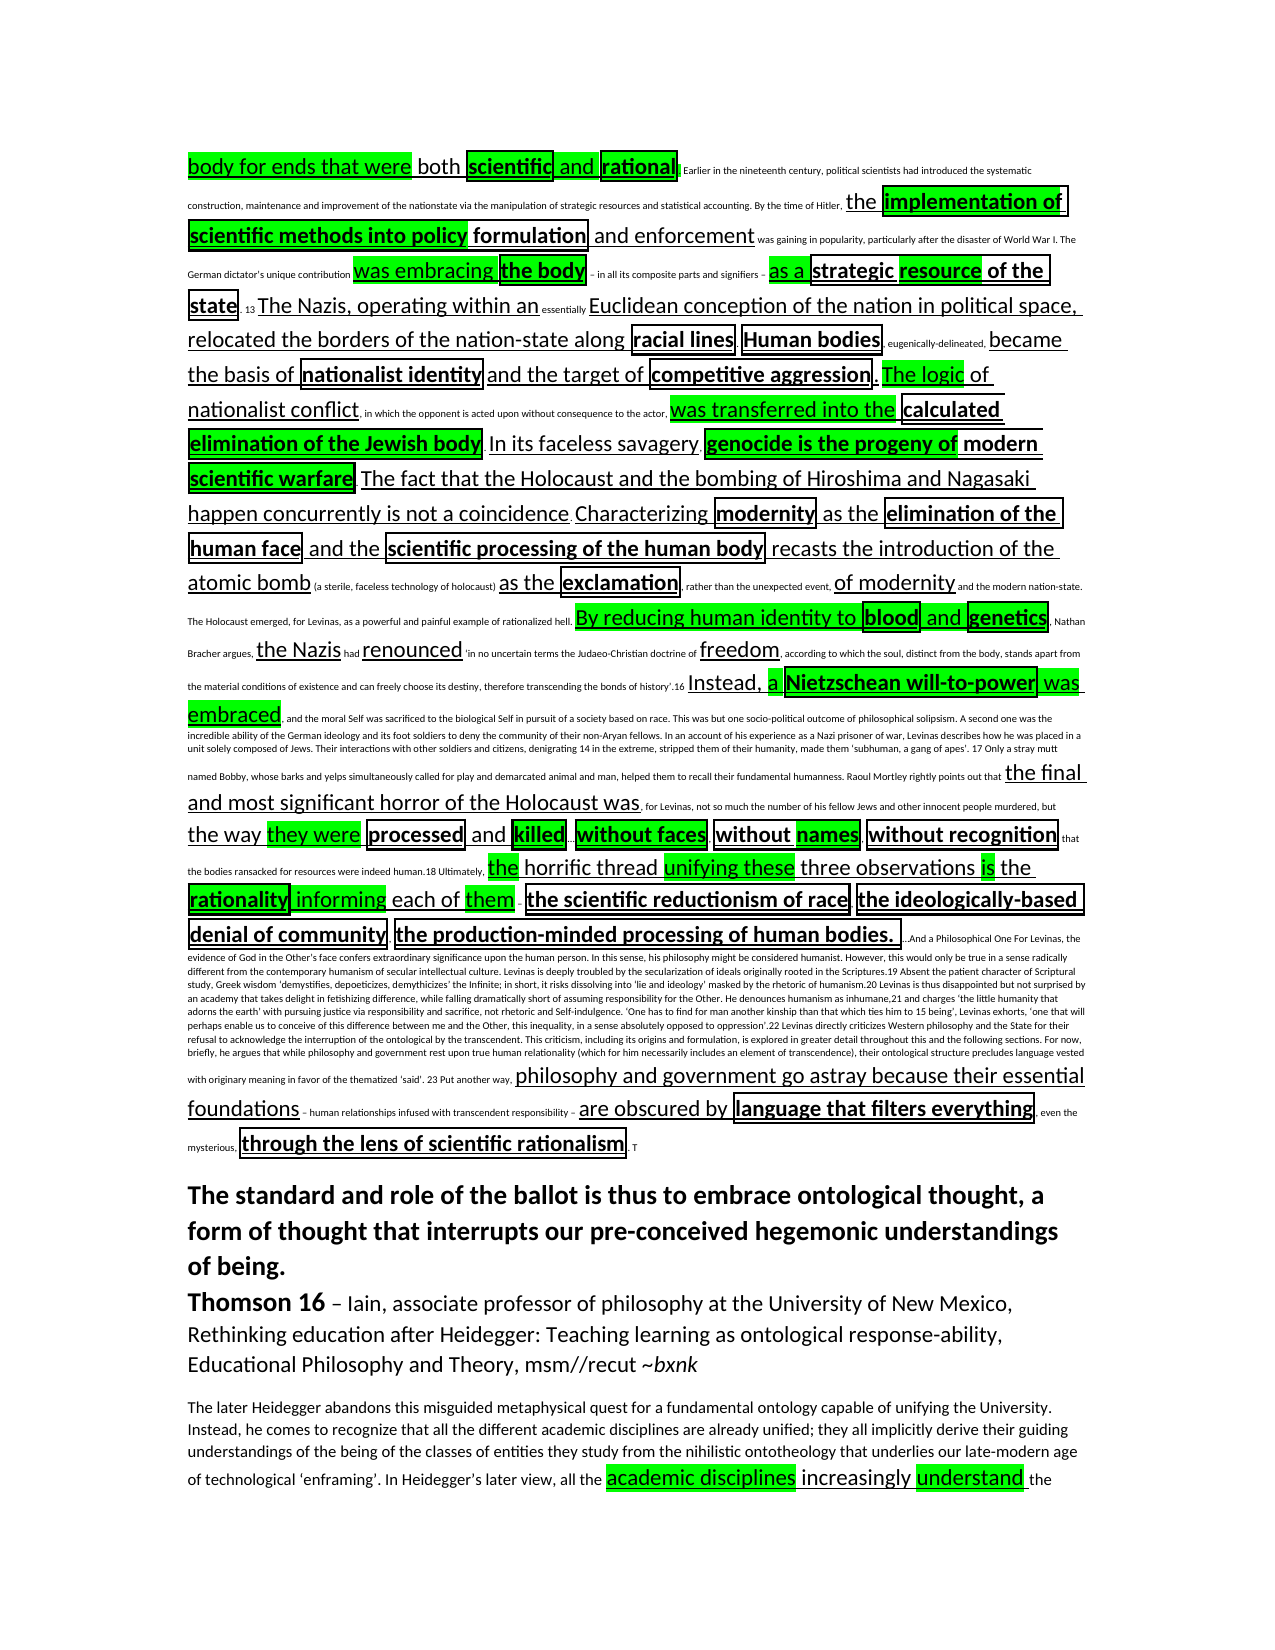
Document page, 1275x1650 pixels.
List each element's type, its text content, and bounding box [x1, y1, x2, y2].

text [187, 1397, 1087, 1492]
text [187, 150, 1087, 1159]
text Thomson 16 – Iain, associate professor of philosophy at the University of New Mexico, Rethinking education after Heidegger: Teaching learning as ontological response-ability, Educational Philosophy and Theory, msm//recut ~bxnk [187, 1285, 1087, 1378]
subtitle The standard and role of the ballot is thus to embrace ontological thought, a form of thought that interrupts our pre-conceived hegemonic understandings of being. [187, 1178, 1087, 1282]
